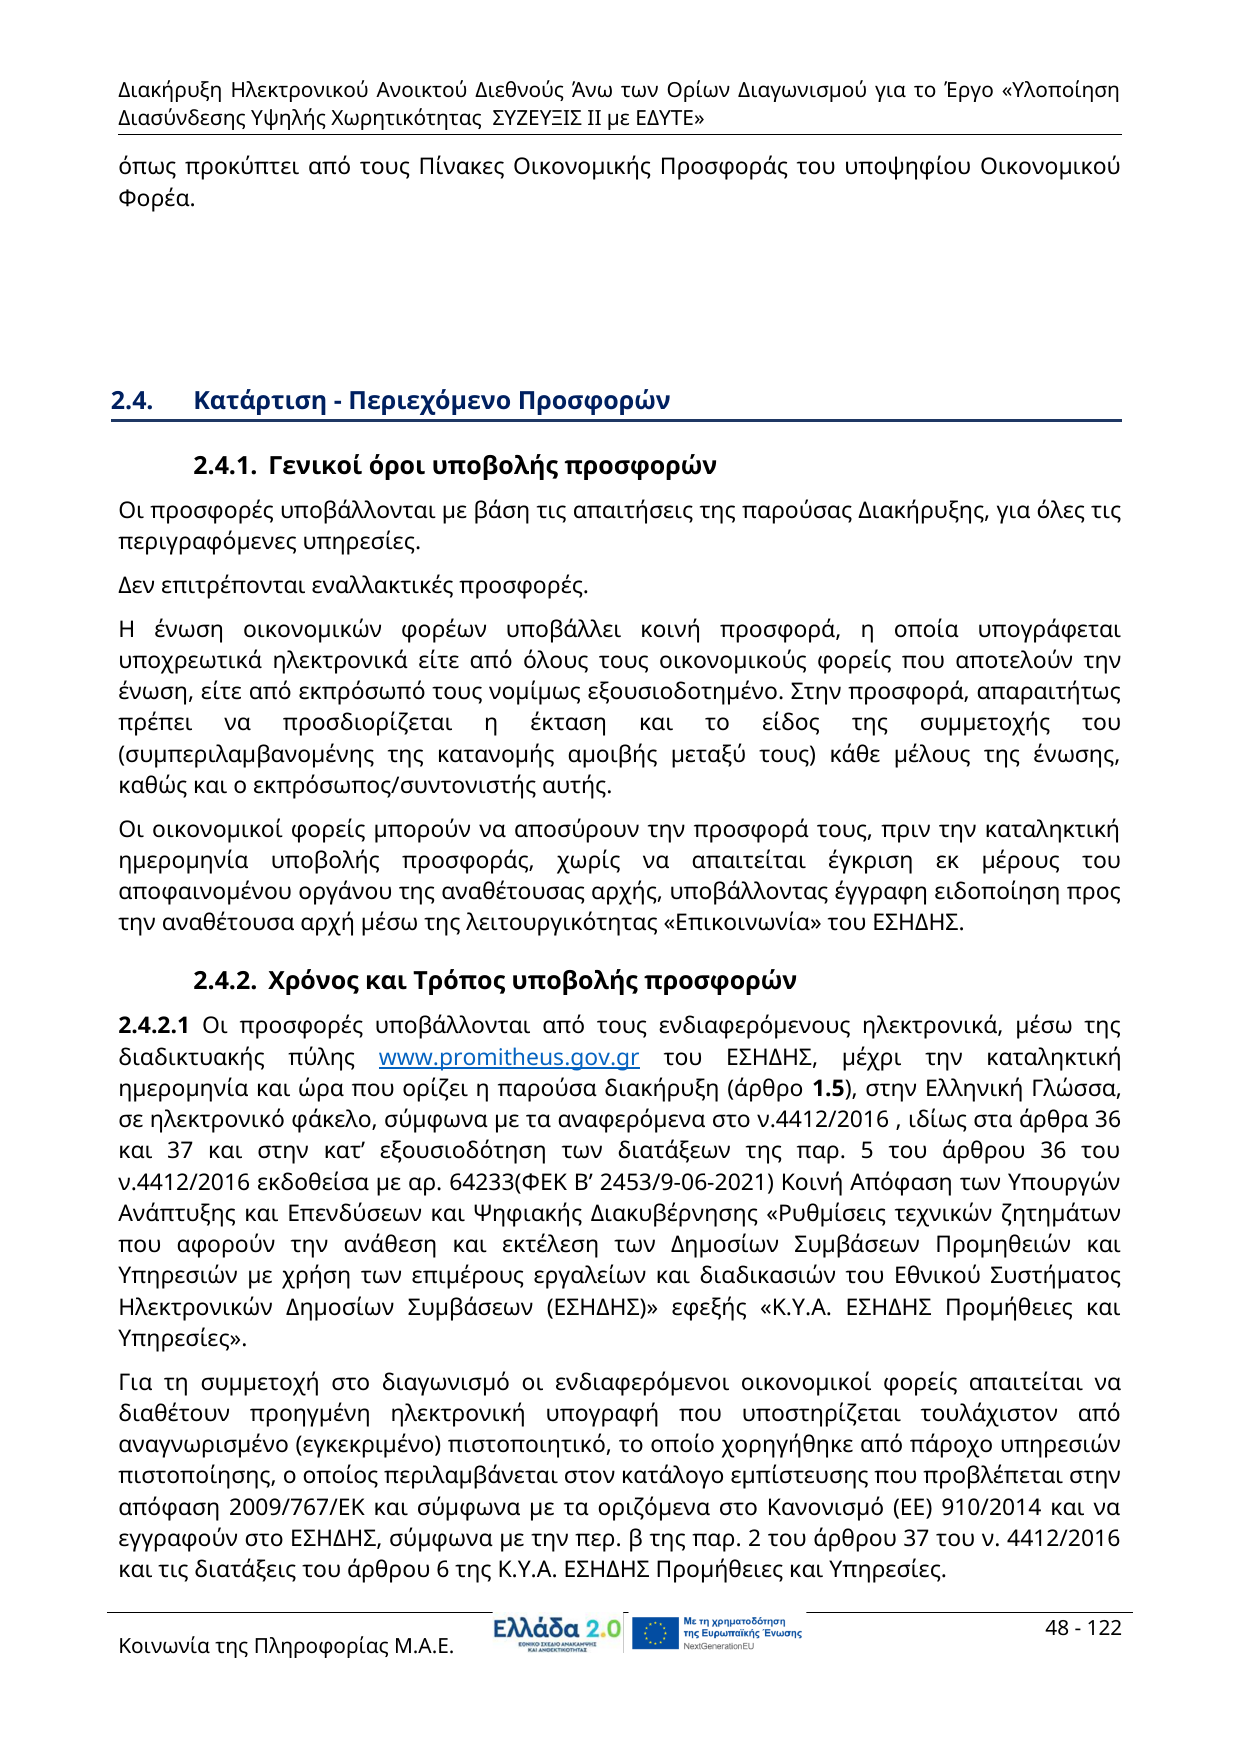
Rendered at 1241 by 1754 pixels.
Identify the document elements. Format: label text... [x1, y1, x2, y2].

subtitle Χρόνος και Τρόπος υποβολής προσφορών [193, 963, 1122, 997]
subtitle Γενικοί όροι υποβολής προσφορών [193, 447, 1122, 481]
text Οι οικονομικοί φορείς μπορούν να αποσύρουν την προσφορά τους, πριν την καταληκτική ημερομηνία υποβολής προσφοράς, χωρίς να απαιτείται έγκριση εκ μέρους του αποφαινομένου οργάνου της αναθέτουσας αρχής, υποβάλλοντας έγγραφη ειδοποίηση προς την αναθέτουσα αρχή μέσω της λειτουργικότητας «Επικοινωνία» του ΕΣΗΔΗΣ. [118, 813, 1122, 938]
text 2.4.2.1 Οι προσφορές υποβάλλονται από τους ενδιαφερόμενους ηλεκτρονικά, μέσω της διαδικτυακής πύλης www.promitheus.gov.gr του ΕΣΗΔΗΣ, μέχρι την καταληκτική ημερομηνία και ώρα που ορίζει η παρούσα διακήρυξη (άρθρο 1.5), στην Ελληνική Γλώσσα, σε ηλεκτρονικό φάκελο, σύμφωνα με τα αναφερόμενα στο ν.4412/2016 , ιδίως στα άρθρα 36 και 37 και στην κατ’ εξουσιοδότηση των διατάξεων της παρ. 5 του άρθρου 36 του ν.4412/2016 εκδοθείσα με αρ. 64233(ΦΕΚ Β’ 2453/9-06-2021) Κοινή Απόφαση των Υπουργών Ανάπτυξης και Επενδύσεων και Ψηφιακής Διακυβέρνησης «Ρυθμίσεις τεχνικών ζητημάτων που αφορούν την ανάθεση και εκτέλεση των Δημοσίων Συμβάσεων Προμηθειών και Υπηρεσιών με χρήση των επιμέρους εργαλείων και διαδικασιών του Εθνικού Συστήματος Ηλεκτρονικών Δημοσίων Συμβάσεων (ΕΣΗΔΗΣ)» εφεξής «Κ.Υ.Α. ΕΣΗΔΗΣ Προμήθειες και Υπηρεσίες». [118, 1009, 1122, 1353]
text Οι προσφορές υποβάλλονται με βάση τις απαιτήσεις της παρούσας Διακήρυξης, για όλες τις περιγραφόμενες υπηρεσίες. [118, 494, 1122, 556]
picture [492, 1612, 807, 1653]
text Δεν επιτρέπονται εναλλακτικές προσφορές. [118, 569, 1122, 600]
text όπως προκύπτει από τους Πίνακες Οικονομικής Προσφοράς του υποψηφίου Οικονομικού Φορέα. [118, 150, 1122, 213]
text Η ένωση οικονομικών φορέων υποβάλλει κοινή προσφορά, η οποία υπογράφεται υποχρεωτικά ηλεκτρονικά είτε από όλους τους οικονομικούς φορείς που αποτελούν την ένωση, είτε από εκπρόσωπό τους νομίμως εξουσιοδοτημένο. Στην προσφορά, απαραιτήτως πρέπει να προσδιορίζεται η έκταση και το είδος της συμμετοχής του (συμπεριλαμβανομένης της κατανομής αμοιβής μεταξύ τους) κάθε μέλους της ένωσης, καθώς και ο εκπρόσωπος/συντονιστής αυτής. [118, 613, 1122, 800]
text Για τη συμμετοχή στο διαγωνισμό οι ενδιαφερόμενοι οικονομικοί φορείς απαιτείται να διαθέτουν προηγμένη ηλεκτρονική υπογραφή που υποστηρίζεται τουλάχιστον από αναγνωρισμένο (εγκεκριμένο) πιστοποιητικό, το οποίο χορηγήθηκε από πάροχο υπηρεσιών πιστοποίησης, ο οποίος περιλαμβάνεται στον κατάλογο εμπίστευσης που προβλέπεται στην απόφαση 2009/767/ΕΚ και σύμφωνα με τα οριζόμενα στο Κανονισμό (ΕΕ) 910/2014 και να εγγραφούν στο ΕΣΗΔΗΣ, σύμφωνα με την περ. β της παρ. 2 του άρθρου 37 του ν. 4412/2016 και τις διατάξεις του άρθρου 6 της Κ.Υ.Α. ΕΣΗΔΗΣ Προμήθειες και Υπηρεσίες. [118, 1365, 1122, 1584]
subtitle Κατάρτιση - Περιεχόμενο Προσφορών [111, 383, 1122, 419]
